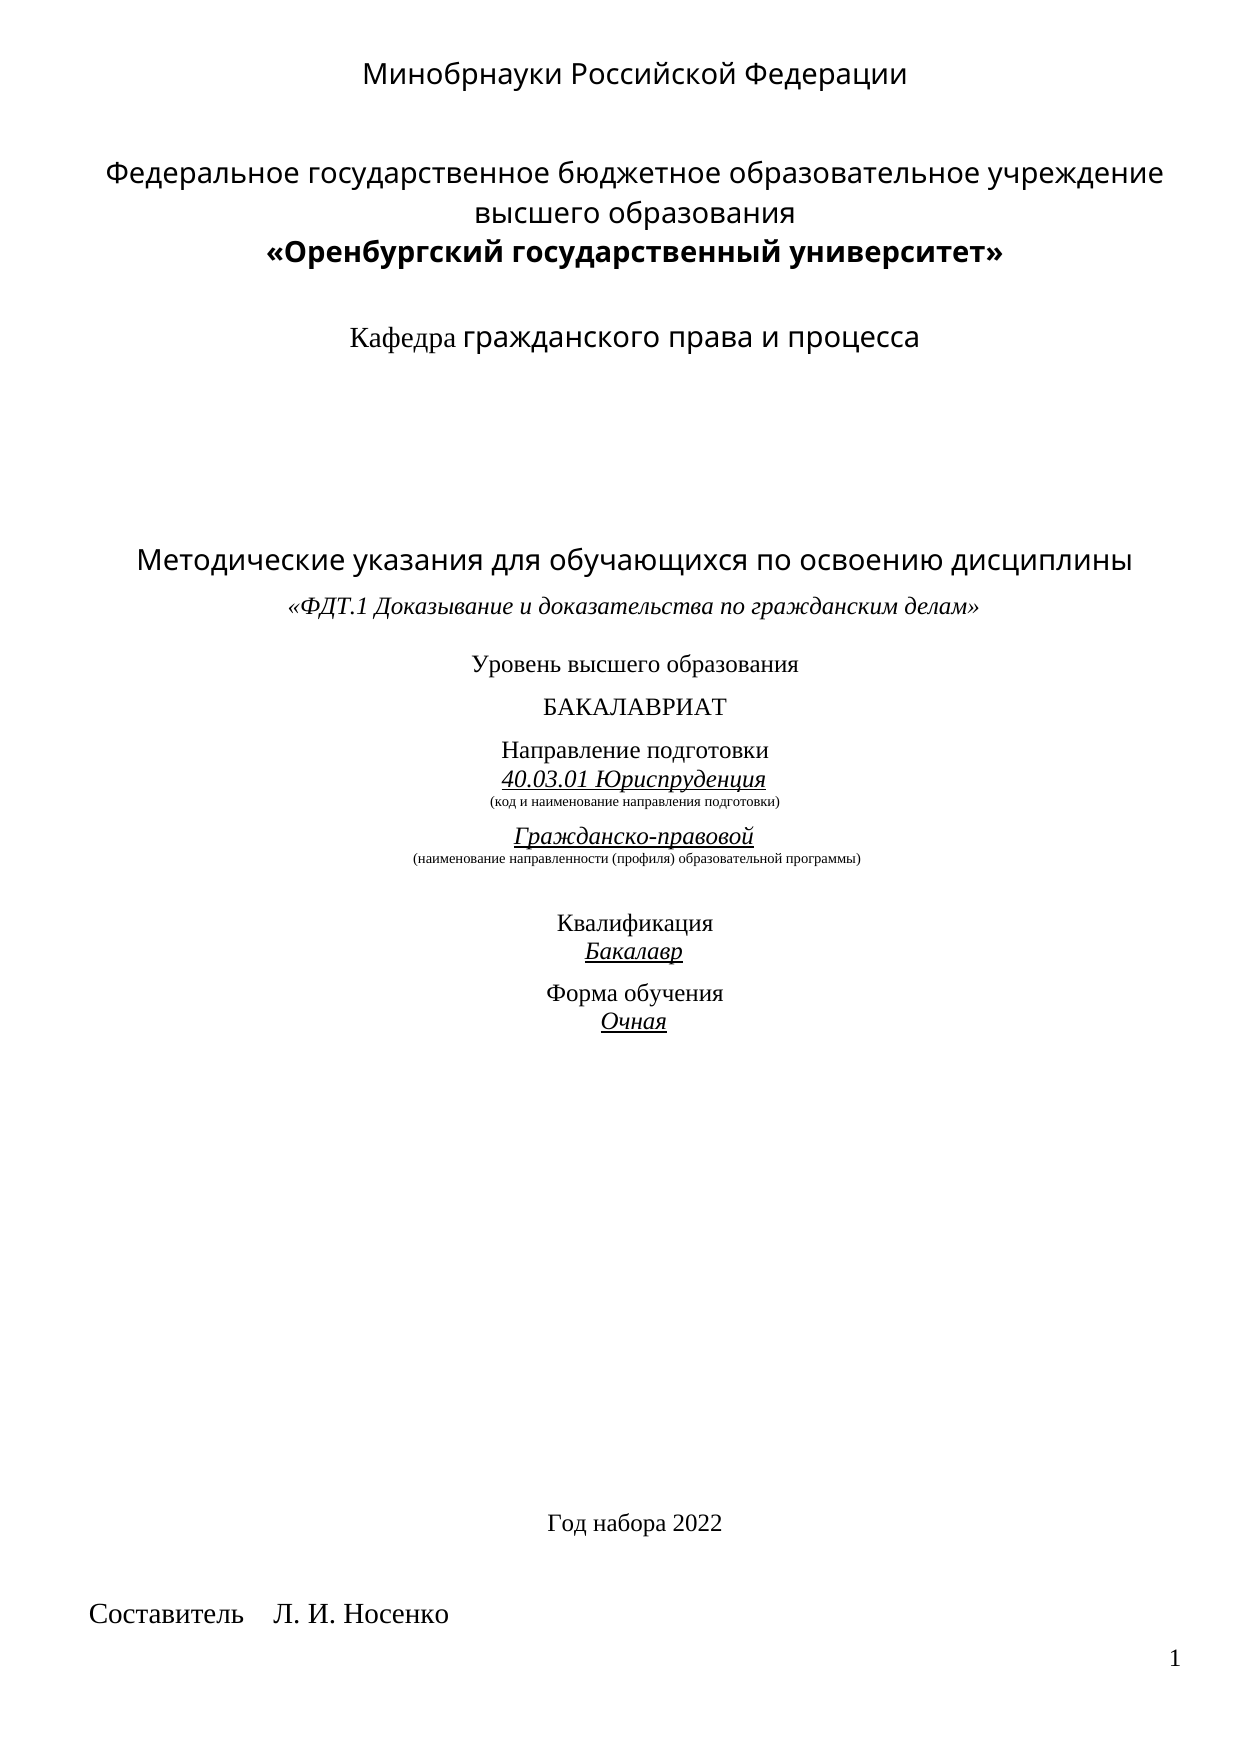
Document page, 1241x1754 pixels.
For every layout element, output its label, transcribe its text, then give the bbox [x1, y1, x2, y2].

text «Оренбургский государственный университет» [88, 232, 1181, 271]
text Форма обучения [88, 978, 1181, 1006]
text БАКАЛАВРИАТ [88, 692, 1181, 721]
text Квалификация [88, 908, 1181, 936]
text высшего образования [88, 192, 1181, 232]
text Направление подготовки [88, 735, 1181, 764]
text «ФДТ.1 Доказывание и доказательства по гражданским делам» [88, 591, 1181, 620]
text Минобрнауки Российской Федерации [88, 53, 1181, 93]
text Очная [88, 1006, 1181, 1035]
text Составитель Л. И. Носенко [88, 1596, 1181, 1629]
text (код и наименование направления подготовки) [88, 793, 1181, 821]
text Гражданско-правовой [88, 821, 1181, 850]
text (наименование направленности (профиля) образовательной программы) [88, 850, 1181, 879]
text Год набора 2022 [88, 1508, 1181, 1536]
text Кафедра гражданского права и процесса [88, 317, 1181, 356]
text Уровень высшего образования [88, 649, 1181, 678]
text Методические указания для обучающихся по освоению дисциплины [88, 539, 1181, 579]
text Бакалавр [88, 936, 1181, 965]
text Федеральное государственное бюджетное образовательное учреждение [88, 152, 1181, 192]
text 40.03.01 Юриспруденция [88, 764, 1181, 793]
